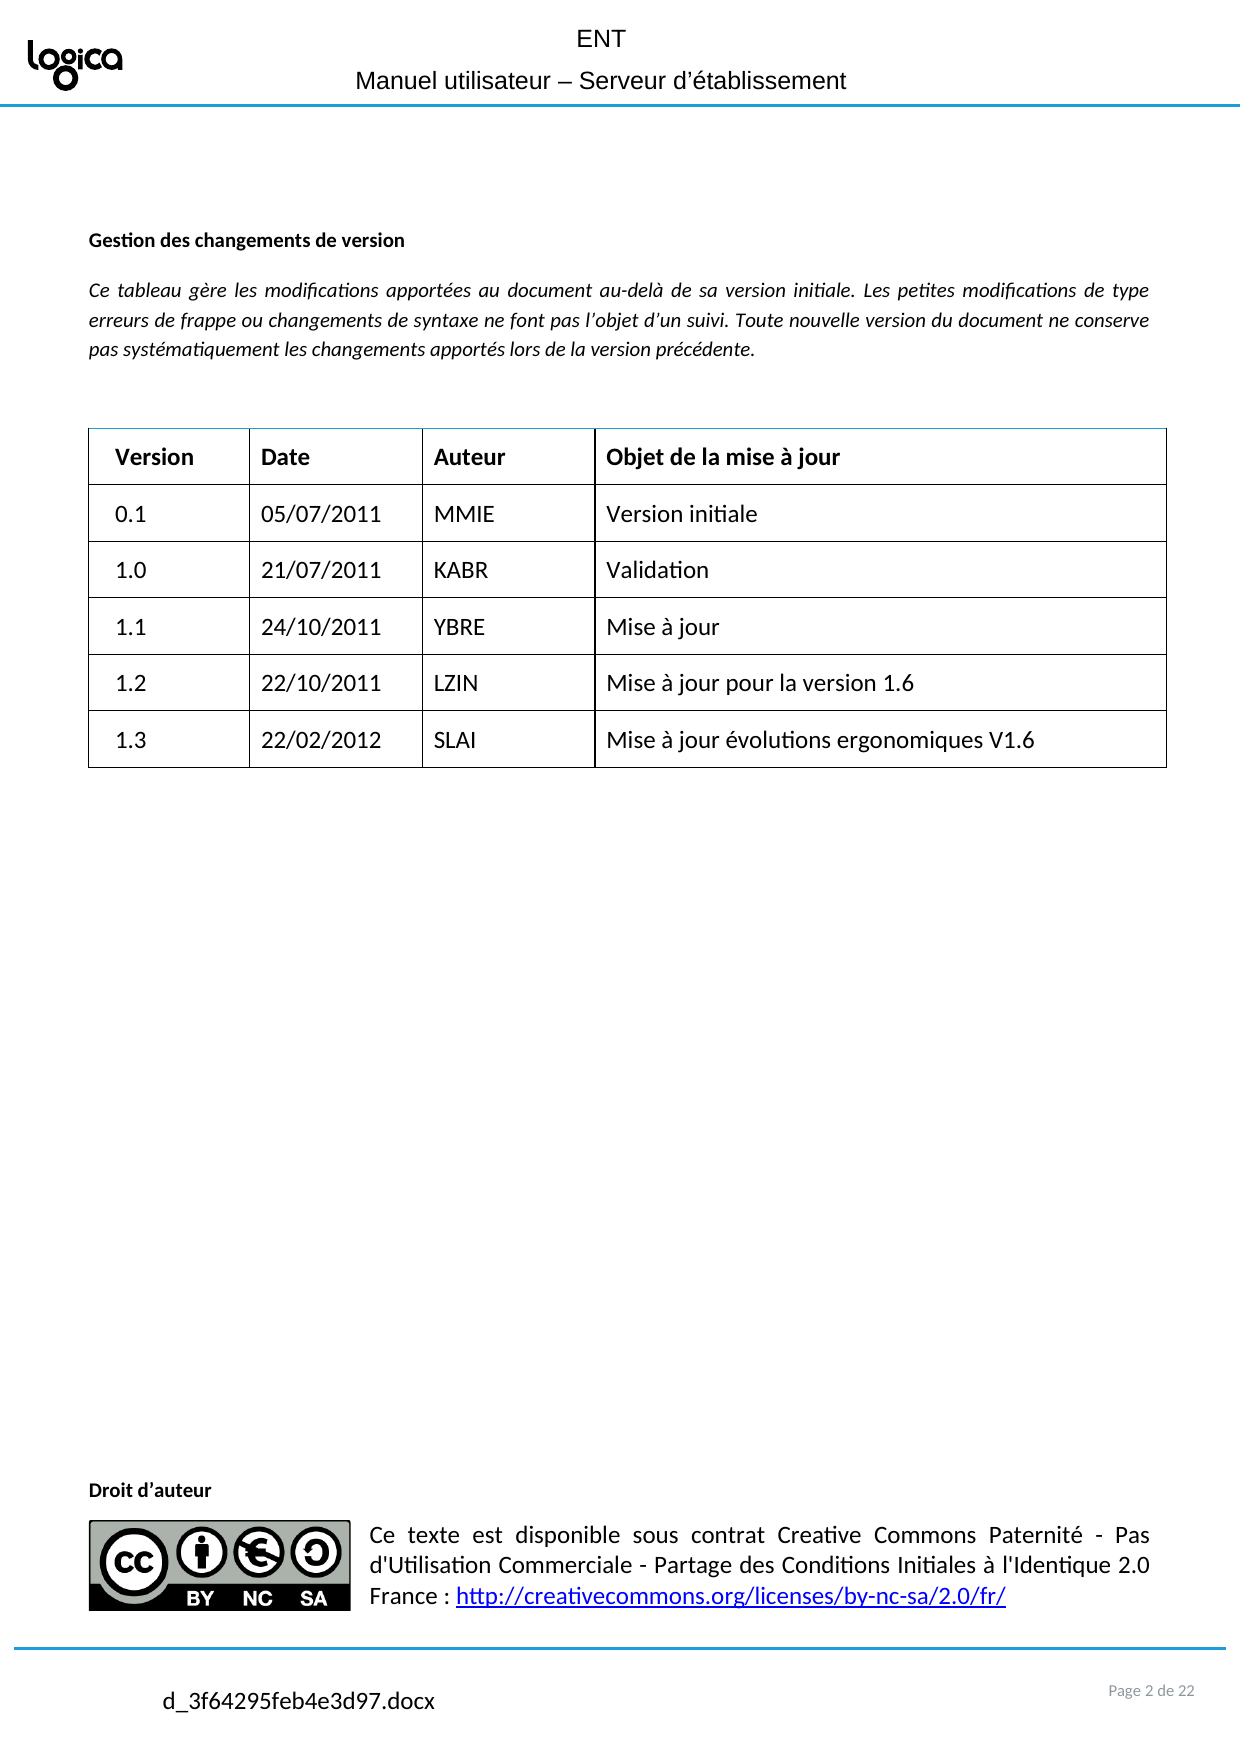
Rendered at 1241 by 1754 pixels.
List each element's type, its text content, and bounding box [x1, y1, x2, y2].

table_cell 22/10/2011 [250, 655, 422, 710]
table_cell YBRE [423, 598, 594, 654]
table_cell LZIN [423, 655, 594, 710]
table_cell 21/07/2011 [250, 542, 422, 597]
table_header Version [89, 429, 249, 484]
table_cell KABR [423, 542, 594, 597]
table_cell 22/02/2012 [250, 711, 422, 767]
text Gestion des changements de version [89, 228, 1152, 253]
table_cell 0.1 [89, 485, 249, 541]
table_cell Mise à jour pour la version 1.6 [596, 655, 1166, 710]
table_cell Version initiale [596, 485, 1166, 541]
table_header Auteur [423, 429, 594, 484]
table_cell SLAI [423, 711, 594, 767]
table_header Date [250, 429, 422, 484]
table_cell 1.0 [89, 542, 249, 597]
table_cell MMIE [423, 485, 594, 541]
text Ce texte est disponible sous contrat Creative Commons Paternité - Pas d'Utilisation Commerciale - Partage des Conditions Initiales à l'Identique 2.0 France : http://creativecommons.org/licenses/by-nc-sa/2.0/fr/ [89, 1519, 1152, 1610]
table_cell Validation [596, 542, 1166, 597]
table_cell 05/07/2011 [250, 485, 422, 541]
table_cell Mise à jour [596, 598, 1166, 654]
text Droit d’auteur [89, 1477, 1152, 1503]
table_cell Mise à jour évolutions ergonomiques V1.6 [596, 711, 1166, 767]
text Ce tableau gère les modifications apportées au document au-delà de sa version initiale. Les petites modifications de type erreurs de frappe ou changements de syntaxe ne font pas l’objet d’un suivi. Toute nouvelle version du document ne conserve pas systématiquement les changements apportés lors de la version précédente. [89, 278, 1152, 361]
table_cell 1.2 [89, 655, 249, 710]
table_cell 1.1 [89, 598, 249, 654]
table_cell 24/10/2011 [250, 598, 422, 654]
table_cell 1.3 [89, 711, 249, 767]
table_header Objet de la mise à jour [596, 429, 1166, 484]
picture [88, 1520, 351, 1611]
